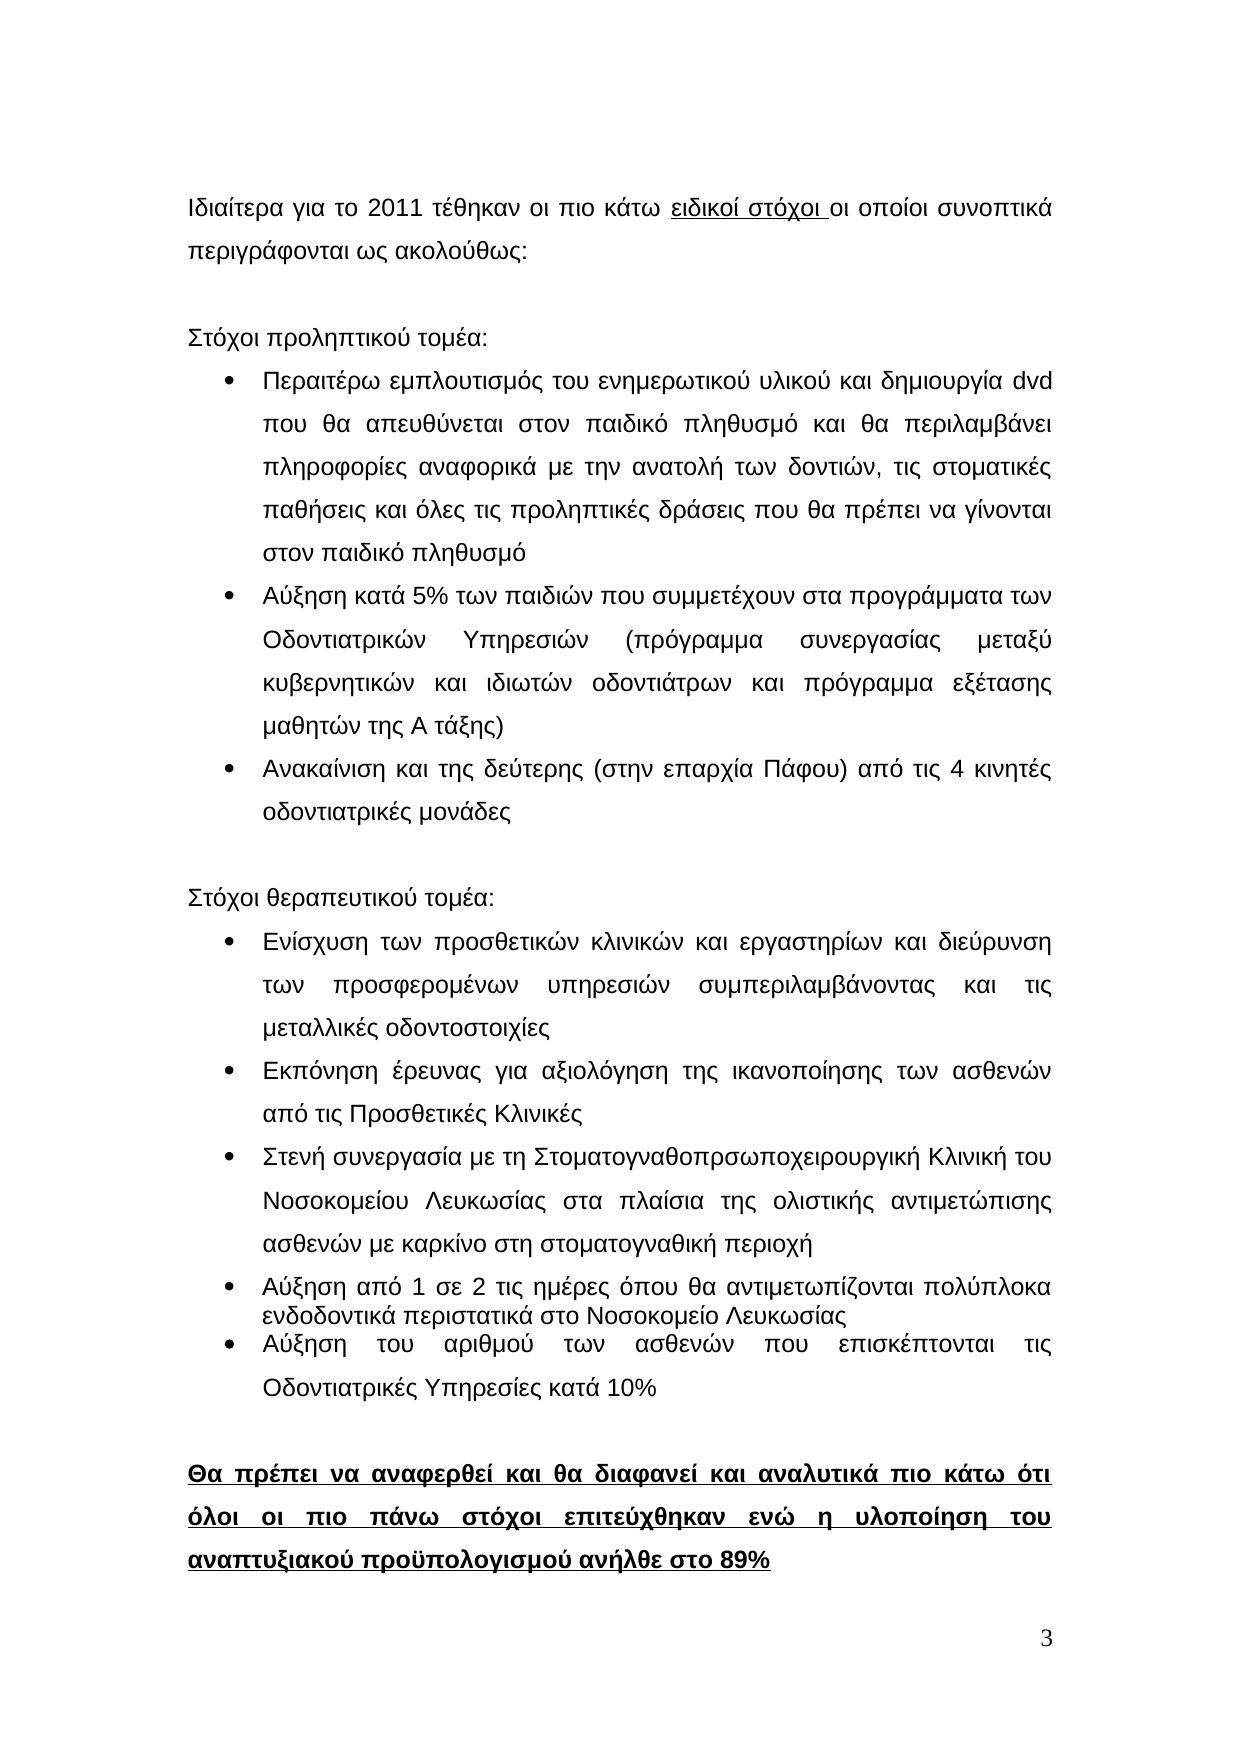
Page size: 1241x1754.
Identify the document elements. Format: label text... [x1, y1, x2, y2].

text Θα πρέπει να αναφερθεί και θα διαφανεί και αναλυτικά πιο κάτω ότι όλοι οι πιο πάνω στόχοι επιτεύχθηκαν ενώ η υλοποίηση του αναπτυξιακού προϋπολογισμού ανήλθε στο 89% [187, 1459, 1053, 1574]
list Ενίσχυση των προσθετικών κλινικών και εργαστηρίων και διεύρυνση των προσφερομένων υπηρεσιών συμπεριλαμβάνοντας και τις μεταλλικές οδοντοστοιχίες [225, 927, 1053, 1042]
list Αύξηση κατά 5% των παιδιών που συμμετέχουν στα προγράμματα των Οδοντιατρικών Υπηρεσιών (πρόγραμμα συνεργασίας μεταξύ κυβερνητικών και ιδιωτών οδοντιάτρων και πρόγραμμα εξέτασης μαθητών της Α τάξης) [225, 581, 1053, 739]
list Ανακαίνιση και της δεύτερης (στην επαρχία Πάφου) από τις 4 κινητές οδοντιατρικές μονάδες [225, 754, 1053, 826]
list Περαιτέρω εμπλουτισμός του ενημερωτικού υλικού και δημιουργία dvd που θα απευθύνεται στον παιδικό πληθυσμό και θα περιλαμβάνει πληροφορίες αναφορικά με την ανατολή των δοντιών, τις στοματικές παθήσεις και όλες τις προληπτικές δράσεις που θα πρέπει να γίνονται στον παιδικό πληθυσμό [225, 366, 1053, 567]
text Στόχοι θεραπευτικού τομέα: [187, 883, 1053, 912]
list Εκπόνηση έρευνας για αξιολόγηση της ικανοποίησης των ασθενών από τις Προσθετικές Κλινικές [225, 1056, 1053, 1128]
list Αύξηση του αριθμού των ασθενών που επισκέπτονται τις Οδοντιατρικές Υπηρεσίες κατά 10% [225, 1329, 1053, 1401]
list Αύξηση από 1 σε 2 τις ημέρες όπου θα αντιμετωπίζονται πολύπλοκα ενδοδοντικά περιστατικά στο Νοσοκομείο Λευκωσίας [225, 1272, 1053, 1329]
text Στόχοι προληπτικού τομέα: [187, 322, 1053, 351]
text Ιδιαίτερα για το 2011 τέθηκαν οι πιο κάτω ειδικοί στόχοι οι οποίοι συνοπτικά περιγράφονται ως ακολούθως: [187, 193, 1053, 265]
list Στενή συνεργασία με τη Στοματογναθοπρσωποχειρουργική Κλινική του Νοσοκομείου Λευκωσίας στα πλαίσια της ολιστικής αντιμετώπισης ασθενών με καρκίνο στη στοματογναθική περιοχή [225, 1142, 1053, 1257]
